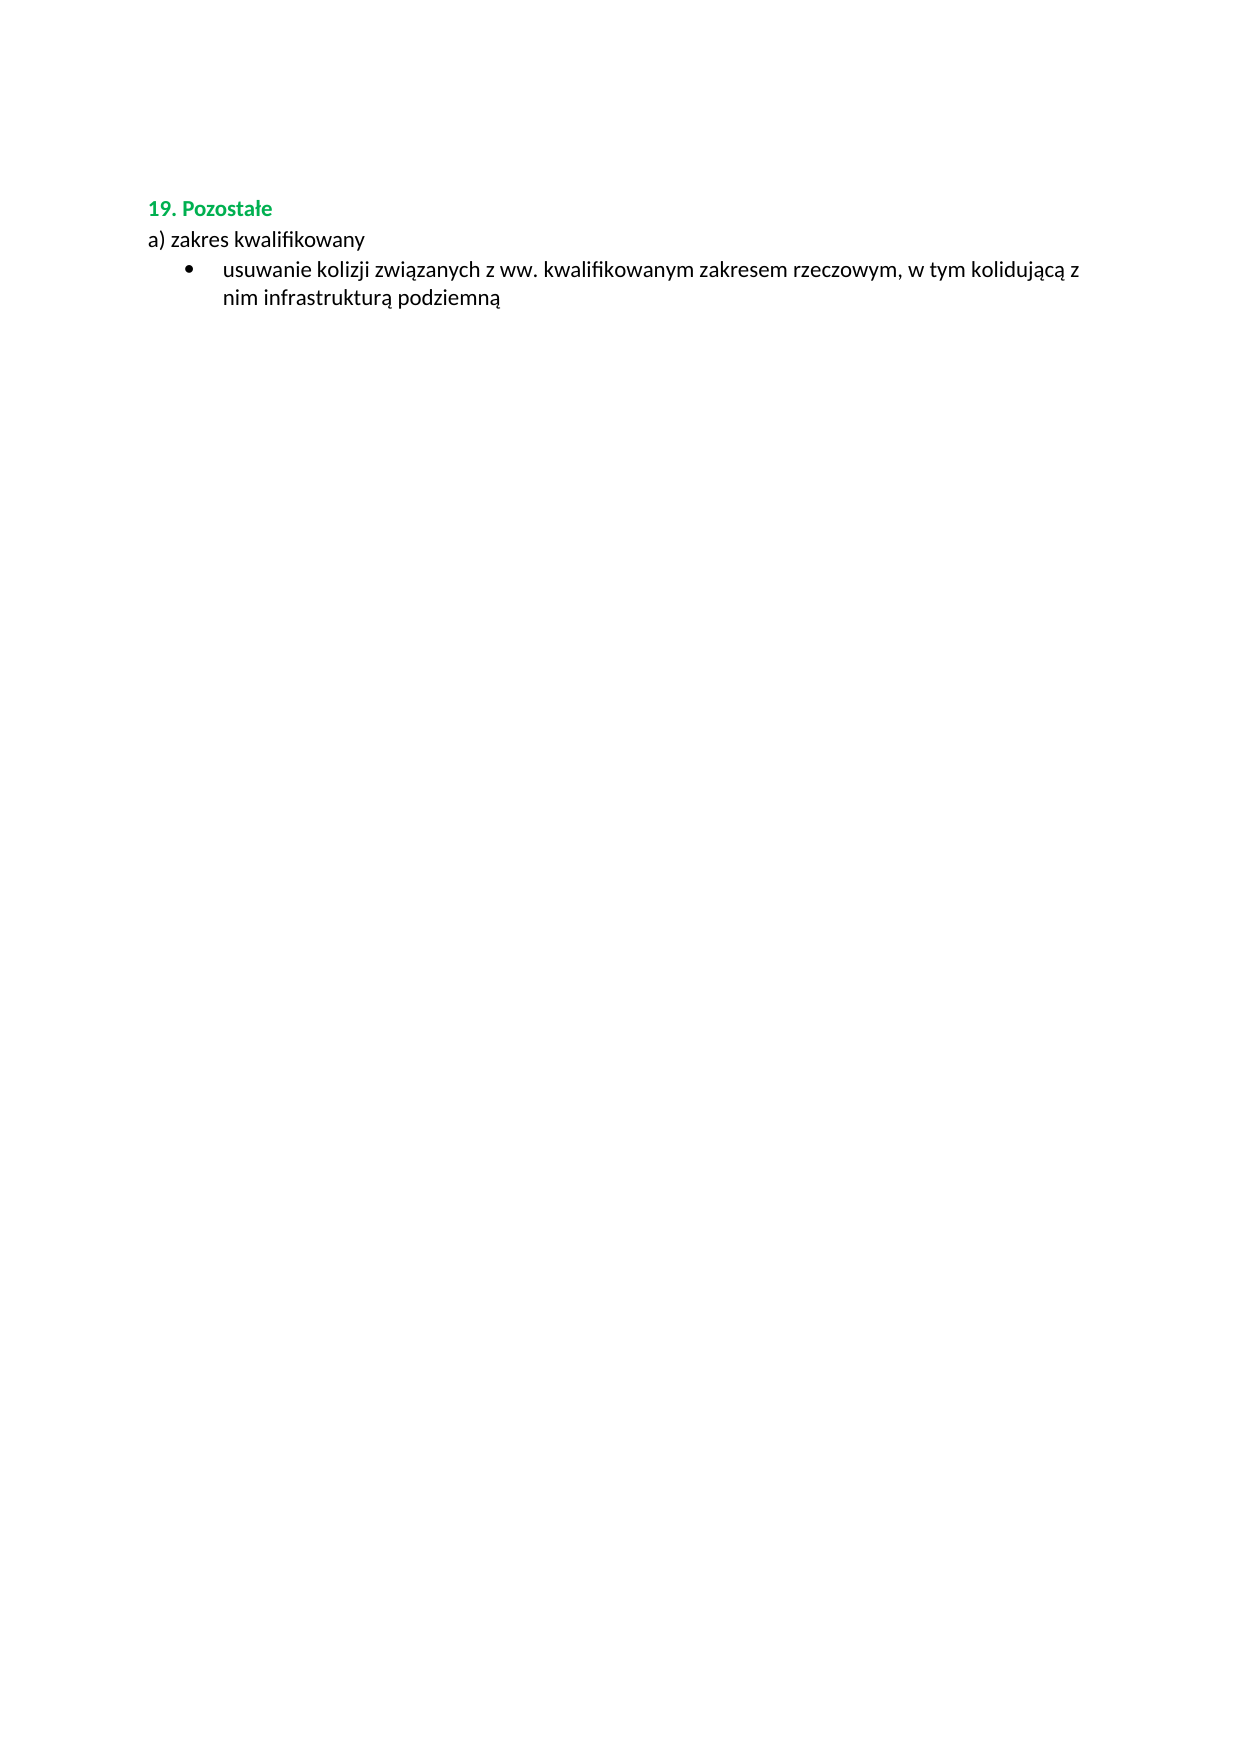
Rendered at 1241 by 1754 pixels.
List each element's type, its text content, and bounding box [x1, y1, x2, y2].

list usuwanie kolizji związanych z ww. kwalifikowanym zakresem rzeczowym, w tym kolidującą z nim infrastrukturą podziemną [185, 255, 1093, 311]
text a) zakres kwalifikowany [148, 225, 1093, 253]
text 19. Pozostałe [148, 194, 1093, 222]
